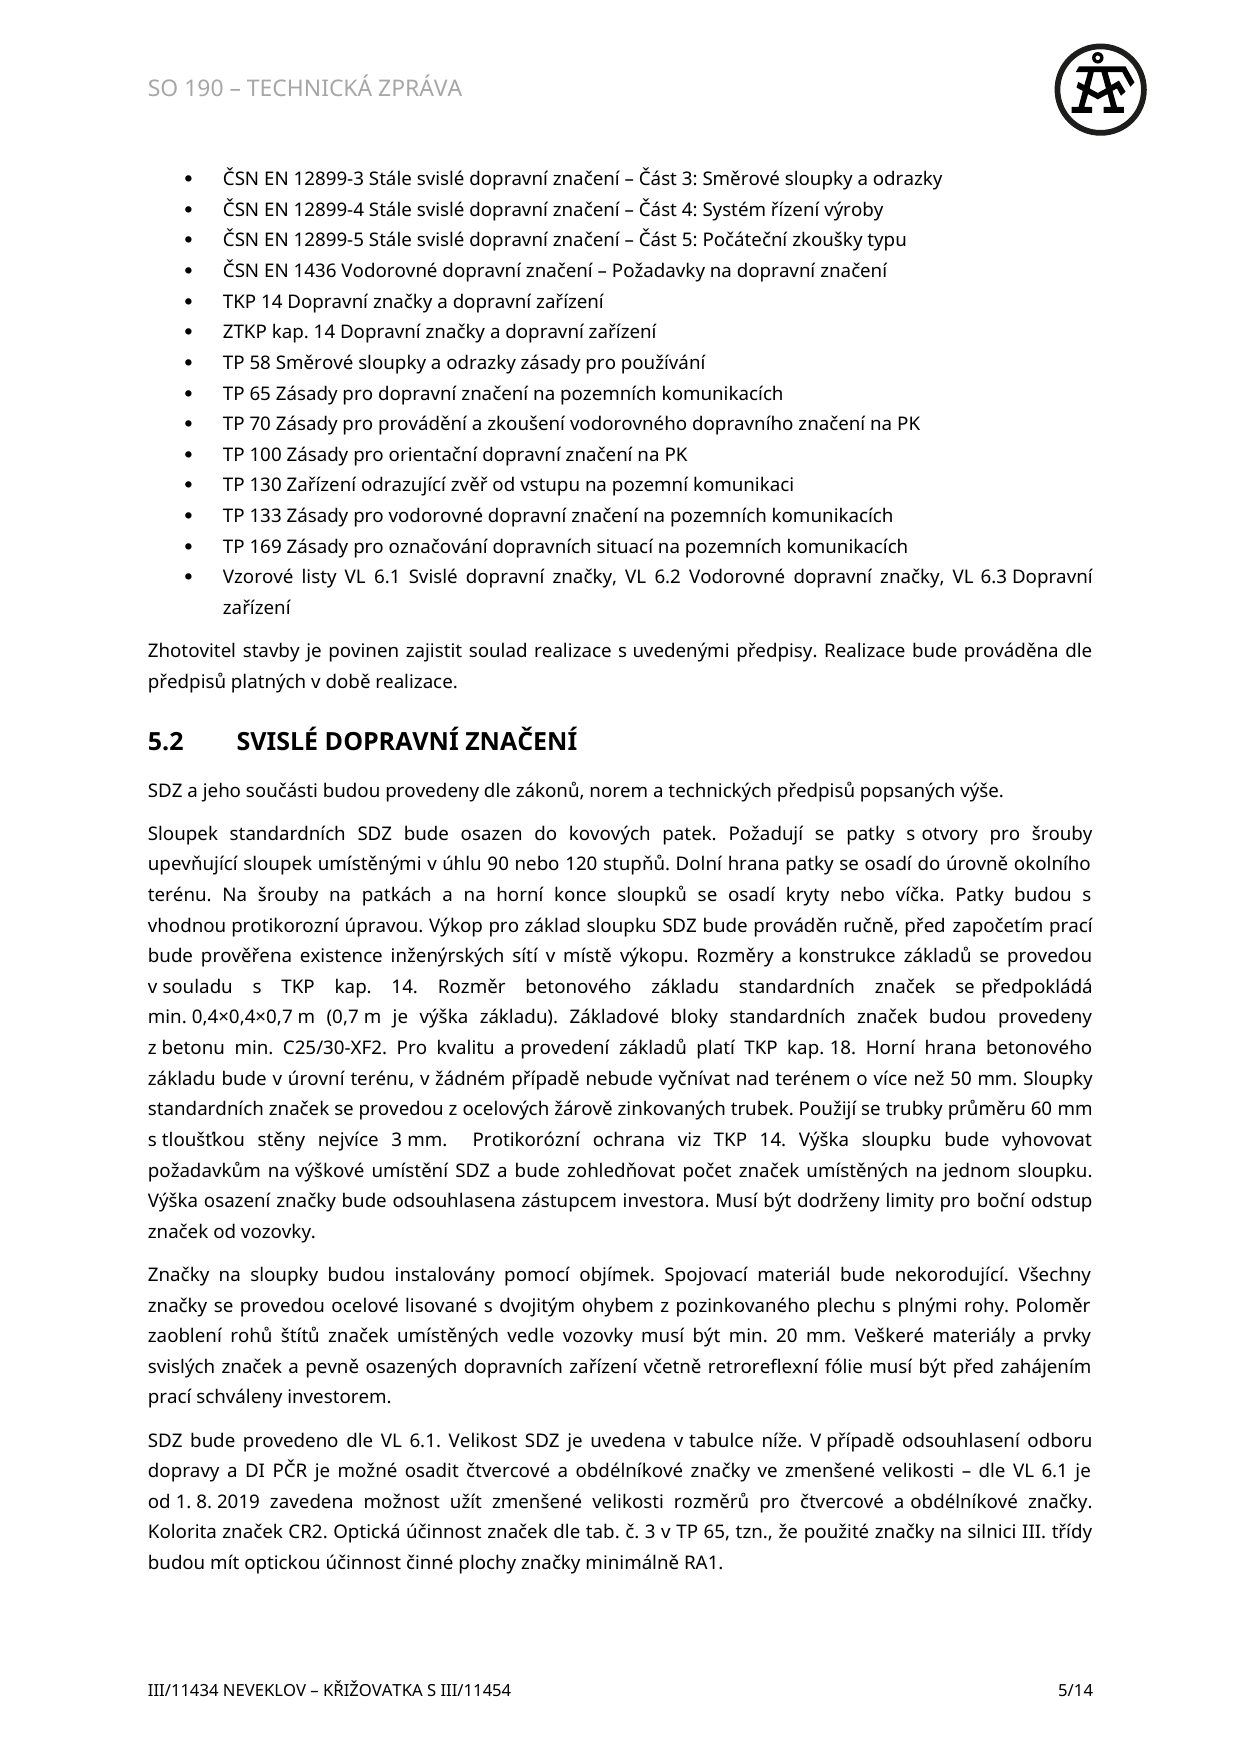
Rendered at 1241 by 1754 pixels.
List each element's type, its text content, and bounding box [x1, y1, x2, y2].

list ZTKP kap. 14 Dopravní značky a dopravní zařízení [185, 318, 1092, 344]
list ČSN EN 12899-3 Stále svislé dopravní značení – Část 3: Směrové sloupky a odrazky [185, 165, 1092, 191]
text Zhotovitel stavby je povinen zajistit soulad realizace s uvedenými předpisy. Realizace bude prováděna dle předpisů platných v době realizace. [148, 637, 1092, 693]
list ČSN EN 1436 Vodorovné dopravní značení – Požadavky na dopravní značení [185, 257, 1092, 283]
list Vzorové listy VL 6.1 Svislé dopravní značky, VL 6.2 Vodorovné dopravní značky, VL 6.3 Dopravní zařízení [185, 563, 1092, 620]
list TP 133 Zásady pro vodorovné dopravní značení na pozemních komunikacích [185, 502, 1092, 528]
subtitle Svislé dopravní značení [148, 723, 1092, 758]
list TKP 14 Dopravní značky a dopravní zařízení [185, 288, 1092, 313]
list TP 58 Směrové sloupky a odrazky zásady pro používání [185, 349, 1092, 375]
list TP 169 Zásady pro označování dopravních situací na pozemních komunikacích [185, 533, 1092, 558]
list TP 65 Zásady pro dopravní značení na pozemních komunikacích [185, 380, 1092, 405]
list ČSN EN 12899-5 Stále svislé dopravní značení – Část 5: Počáteční zkoušky typu [185, 227, 1092, 252]
text Značky na sloupky budou instalovány pomocí objímek. Spojovací materiál bude nekorodující. Všechny značky se provedou ocelové lisované s dvojitým ohybem z pozinkovaného plechu s plnými rohy. Poloměr zaoblení rohů štítů značek umístěných vedle vozovky musí být min. 20 mm. Veškeré materiály a prvky svislých značek a pevně osazených dopravních zařízení včetně retroreflexní fólie musí být před zahájením prací schváleny investorem. [148, 1261, 1092, 1409]
list TP 130 Zařízení odrazující zvěř od vstupu na pozemní komunikaci [185, 472, 1092, 497]
text Sloupek standardních SDZ bude osazen do kovových patek. Požadují se patky s otvory pro šrouby upevňující sloupek umístěnými v úhlu 90 nebo 120 stupňů. Dolní hrana patky se osadí do úrovně okolního terénu. Na šrouby na patkách a na horní konce sloupků se osadí kryty nebo víčka. Patky budou s vhodnou protikorozní úpravou. Výkop pro základ sloupku SDZ bude prováděn ručně, před započetím prací bude prověřena existence inženýrských sítí v místě výkopu. Rozměry a konstrukce základů se provedou v souladu s TKP kap. 14. Rozměr betonového základu standardních značek se předpokládá min. 0,4×0,4×0,7 m (0,7 m je výška základu). Základové bloky standardních značek budou provedeny z betonu min. C25/30-XF2. Pro kvalitu a provedení základů platí TKP kap. 18. Horní hrana betonového základu bude v úrovní terénu, v žádném případě nebude vyčnívat nad terénem o více než 50 mm. Sloupky standardních značek se provedou z ocelových žárově zinkovaných trubek. Použijí se trubky průměru 60 mm s tloušťkou stěny nejvíce 3 mm. Protikorózní ochrana viz TKP 14. Výška sloupku bude vyhovovat požadavkům na výškové umístění SDZ a bude zohledňovat počet značek umístěných na jednom sloupku. Výška osazení značky bude odsouhlasena zástupcem investora. Musí být dodrženy limity pro boční odstup značek od vozovky. [148, 820, 1092, 1244]
text SDZ bude provedeno dle VL 6.1. Velikost SDZ je uvedena v tabulce níže. V případě odsouhlasení odboru dopravy a DI PČR je možné osadit čtvercové a obdélníkové značky ve zmenšené velikosti – dle VL 6.1 je od 1. 8. 2019 zavedena možnost užít zmenšené velikosti rozměrů pro čtvercové a obdélníkové značky. Kolorita značek CR2. Optická účinnost značek dle tab. č. 3 v TP 65, tzn., že použité značky na silnici III. třídy budou mít optickou účinnost činné plochy značky minimálně RA1. [148, 1427, 1092, 1575]
text SDZ a jeho součásti budou provedeny dle zákonů, norem a technických předpisů popsaných výše. [148, 777, 1092, 802]
list ČSN EN 12899-4 Stále svislé dopravní značení – Část 4: Systém řízení výroby [185, 196, 1092, 222]
list TP 100 Zásady pro orientační dopravní značení na PK [185, 441, 1092, 467]
list TP 70 Zásady pro provádění a zkoušení vodorovného dopravního značení na PK [185, 410, 1092, 436]
